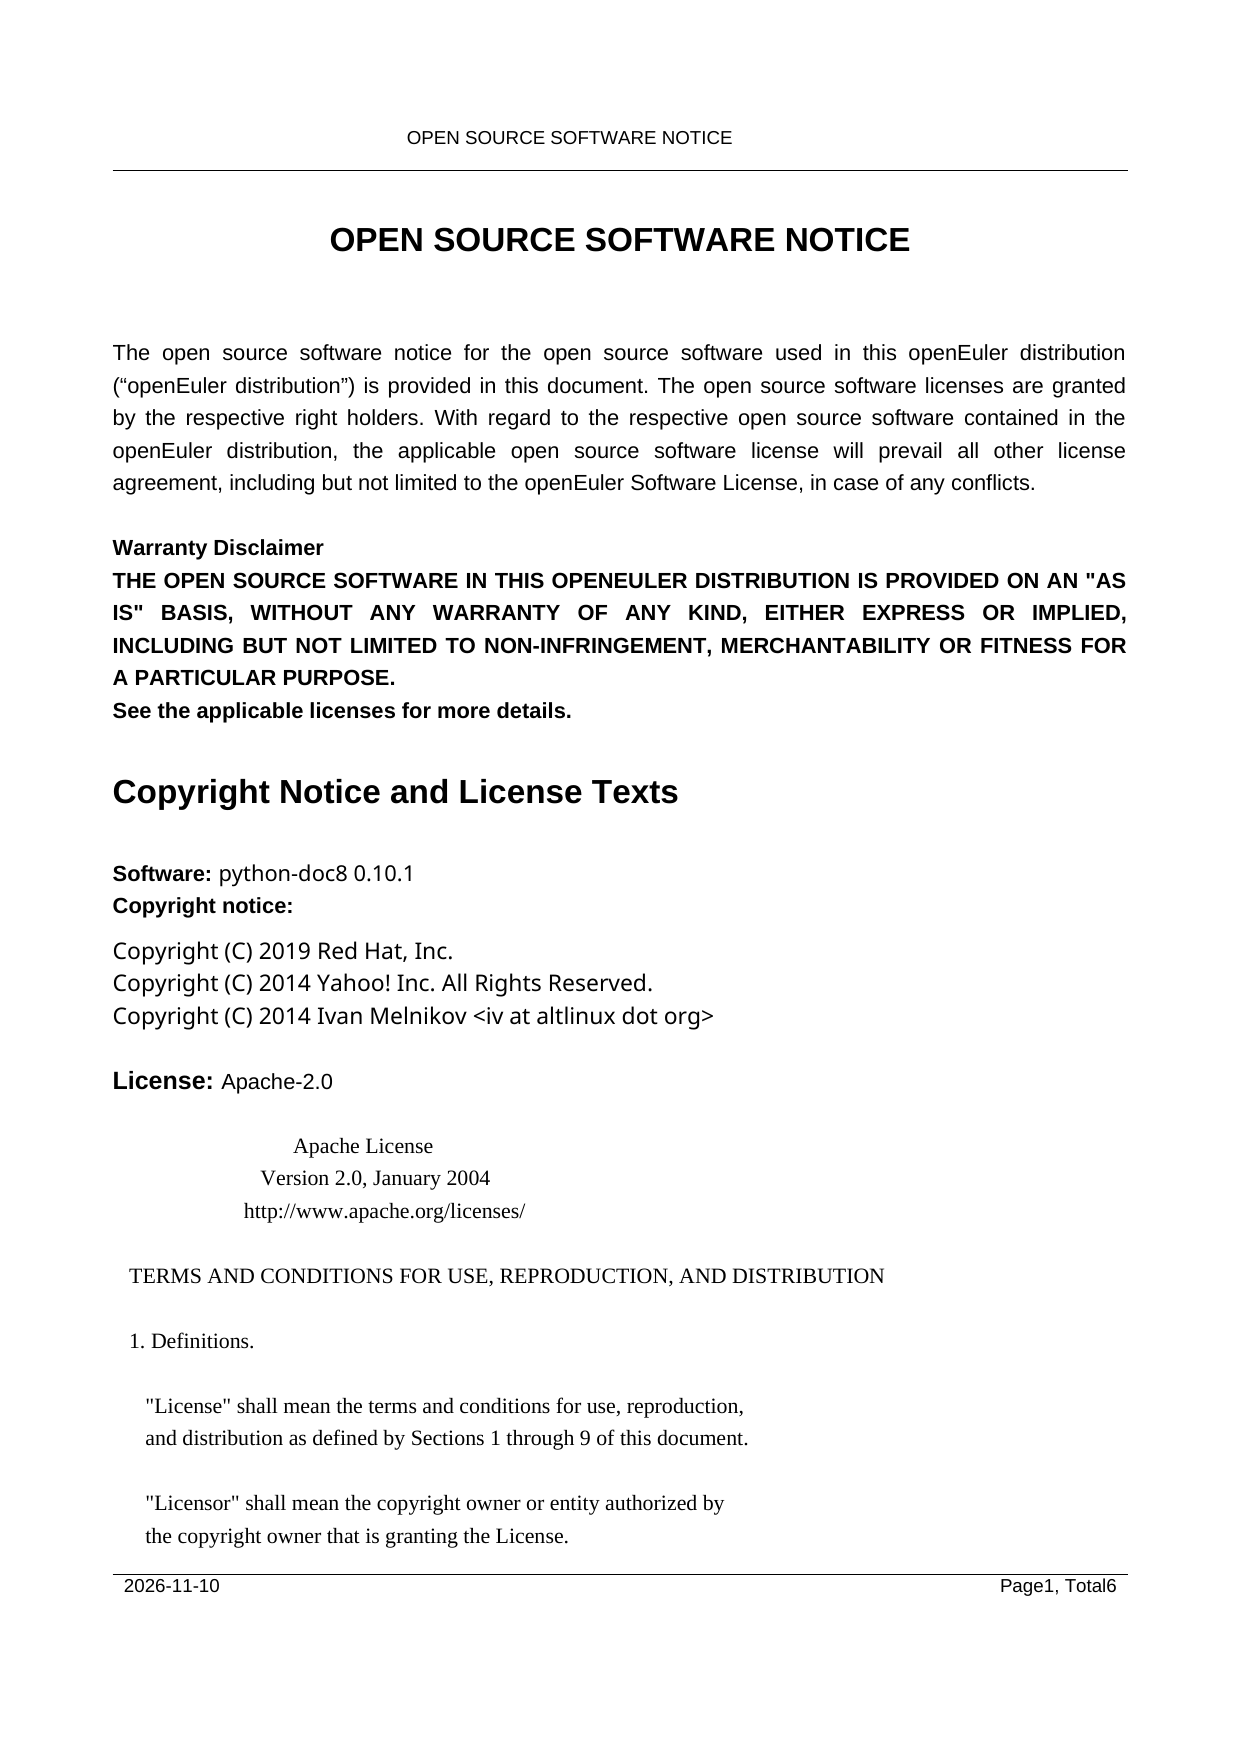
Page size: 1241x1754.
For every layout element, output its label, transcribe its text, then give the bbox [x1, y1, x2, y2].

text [112, 1096, 1128, 1551]
text Copyright notice: [112, 889, 1128, 921]
title Software: python-doc8 0.10.1 [112, 856, 1128, 889]
text License: Apache-2.0 [112, 1064, 1128, 1096]
text The open source software notice for the open source software used in this openEuler distribution (“openEuler distribution”) is provided in this document. The open source software licenses are granted by the respective right holders. With regard to the respective open source software contained in the openEuler distribution, the applicable open source software license will prevail all other license agreement, including but not limited to the openEuler Software License, in case of any conflicts. [112, 336, 1128, 499]
text OPEN SOURCE SOFTWARE NOTICE [112, 206, 1128, 271]
text Copyright (C) 2019 Red Hat, Inc. Copyright (C) 2014 Yahoo! Inc. All Rights Reserved. Copyright (C) 2014 Ivan Melnikov <iv at altlinux dot org> [112, 934, 1128, 1064]
text Warranty Disclaimer [112, 531, 1128, 564]
text Copyright Notice and License Texts [112, 759, 1128, 824]
text THE OPEN SOURCE SOFTWARE IN THIS OPENEULER DISTRIBUTION IS PROVIDED ON AN "AS IS" BASIS, WITHOUT ANY WARRANTY OF ANY KIND, EITHER EXPRESS OR IMPLIED, INCLUDING BUT NOT LIMITED TO NON-INFRINGEMENT, MERCHANTABILITY OR FITNESS FOR A PARTICULAR PURPOSE. See the applicable licenses for more details. [112, 564, 1128, 726]
